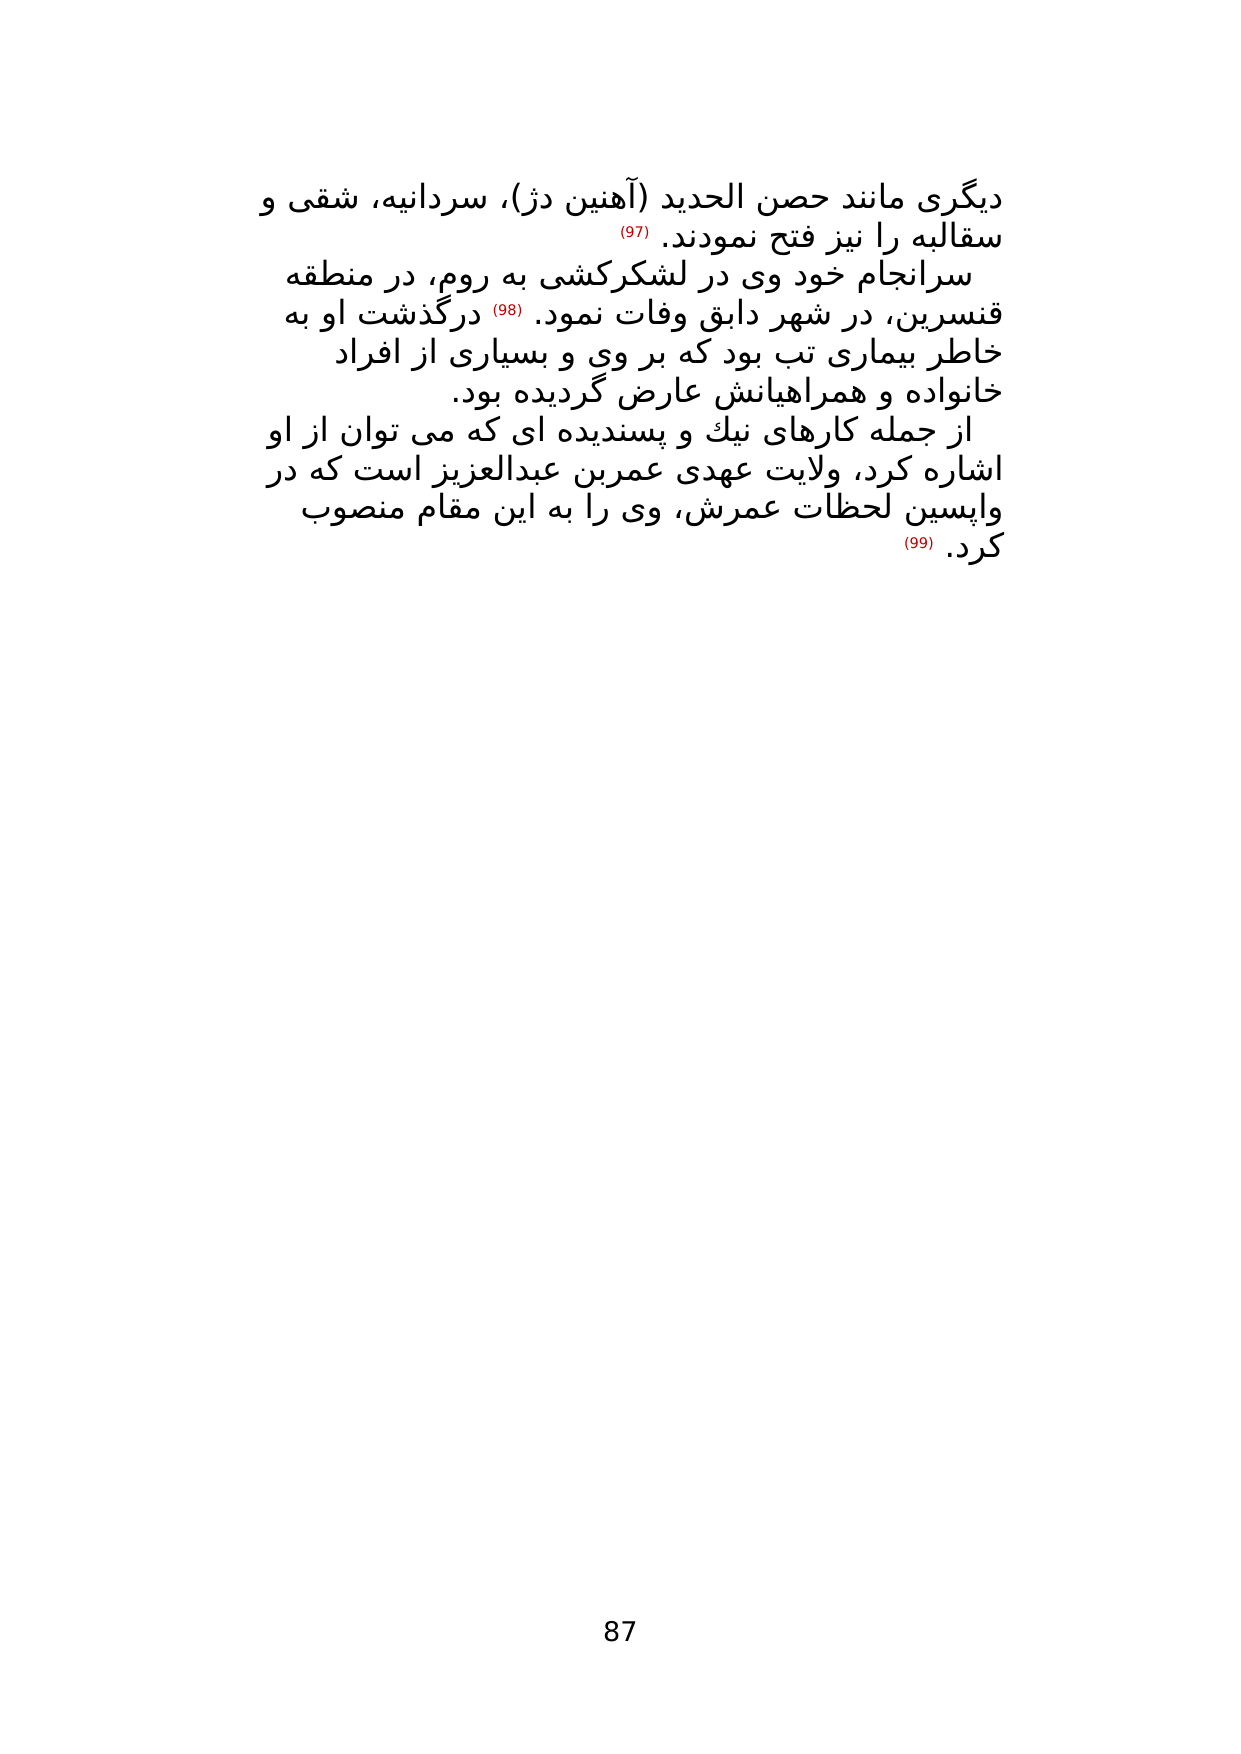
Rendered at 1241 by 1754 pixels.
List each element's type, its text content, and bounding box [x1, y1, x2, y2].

text از جمله كارهاى نيك و پسنديده اى كه مى توان از او اشاره كرد، ولايت عهدى عمربن عبدالعزيز است كه در واپسين لحظات عمرش، وى را به اين مقام منصوب كرد. (99) [236, 410, 1004, 566]
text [236, 177, 1004, 255]
text سرانجام خود وى در لشكركشى به روم، در منطقه قنسرين، در شهر دابق وفات نمود. (98) درگذشت او به خاطر بيمارى تب بود كه بر وى و بسيارى از افراد خانواده و همراهيانش عارض گرديده بود. [236, 255, 1004, 410]
